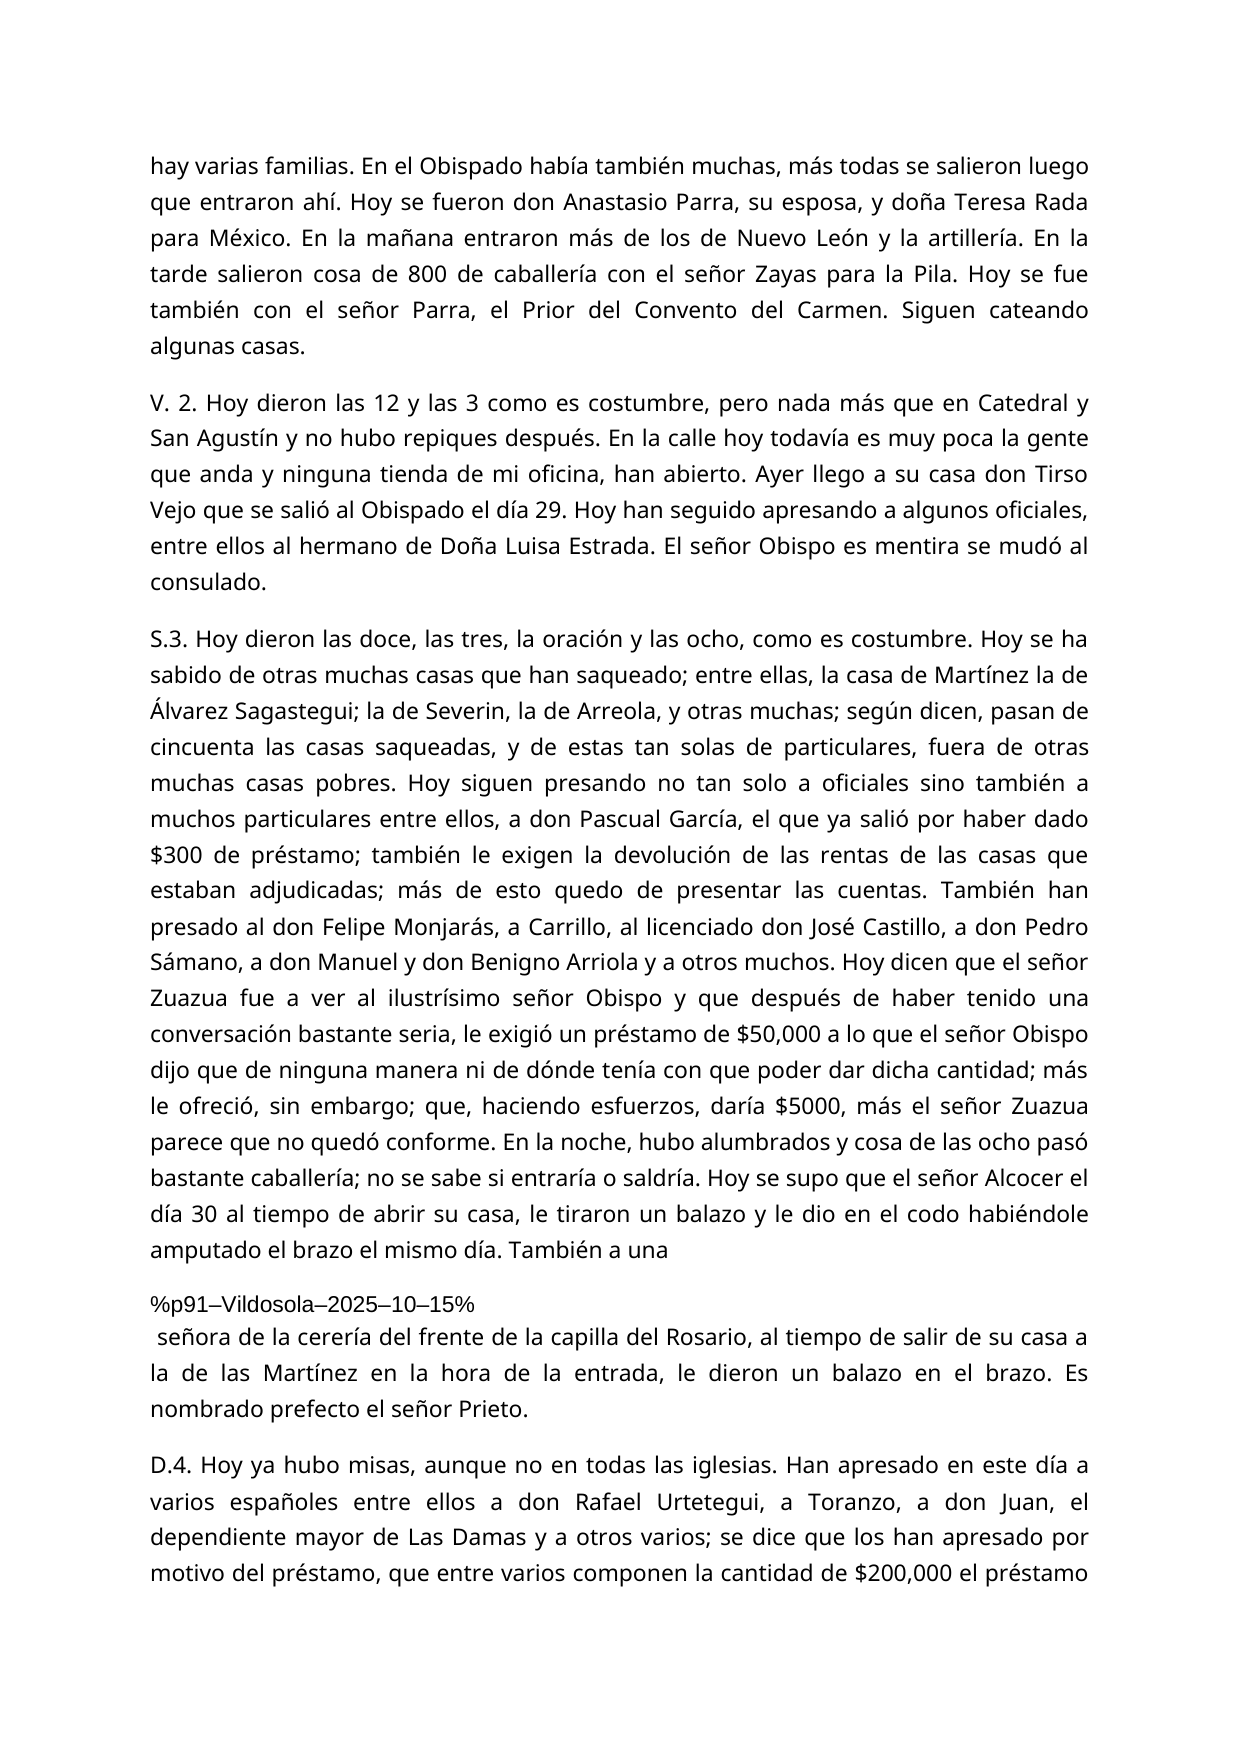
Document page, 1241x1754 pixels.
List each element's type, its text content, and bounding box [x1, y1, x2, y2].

text hay varias familias. En el Obispado había también muchas, más todas se salieron luego que entraron ahí. Hoy se fueron don Anastasio Parra, su esposa, y doña Teresa Rada para México. En la mañana entraron más de los de Nuevo León y la artillería. En la tarde salieron cosa de 800 de caballería con el señor Zayas para la Pila. Hoy se fue también con el señor Parra, el Prior del Convento del Carmen. Siguen cateando algunas casas. [150, 150, 1090, 361]
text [150, 1449, 1090, 1588]
text S.3. Hoy dieron las doce, las tres, la oración y las ocho, como es costumbre. Hoy se ha sabido de otras muchas casas que han saqueado; entre ellas, la casa de Martínez la de Álvarez Sagastegui; la de Severin, la de Arreola, y otras muchas; según dicen, pasan de cincuenta las casas saqueadas, y de estas tan solas de particulares, fuera de otras muchas casas pobres. Hoy siguen presando no tan solo a oficiales sino también a muchos particulares entre ellos, a don Pascual García, el que ya salió por haber dado $300 de préstamo; también le exigen la devolución de las rentas de las casas que estaban adjudicadas; más de esto quedo de presentar las cuentas. También han presado al don Felipe Monjarás, a Carrillo, al licenciado don José Castillo, a don Pedro Sámano, a don Manuel y don Benigno Arriola y a otros muchos. Hoy dicen que el señor Zuazua fue a ver al ilustrísimo señor Obispo y que después de haber tenido una conversación bastante seria, le exigió un préstamo de $50,000 a lo que el señor Obispo dijo que de ninguna manera ni de dónde tenía con que poder dar dicha cantidad; más le ofreció, sin embargo; que, haciendo esfuerzos, daría $5000, más el señor Zuazua parece que no quedó conforme. En la noche, hubo alumbrados y cosa de las ocho pasó bastante caballería; no se sabe si entraría o saldría. Hoy se supo que el señor Alcocer el día 30 al tiempo de abrir su casa, le tiraron un balazo y le dio en el codo habiéndole amputado el brazo el mismo día. También a una [150, 623, 1090, 1265]
text %p91–Vildosola–2025–10–15% [150, 1291, 1090, 1317]
text V. 2. Hoy dieron las 12 y las 3 como es costumbre, pero nada más que en Catedral y San Agustín y no hubo repiques después. En la calle hoy todavía es muy poca la gente que anda y ninguna tienda de mi oficina, han abierto. Ayer llego a su casa don Tirso Vejo que se salió al Obispado el día 29. Hoy han seguido apresando a algunos oficiales, entre ellos al hermano de Doña Luisa Estrada. El señor Obispo es mentira se mudó al consulado. [150, 386, 1090, 597]
text señora de la cerería del frente de la capilla del Rosario, al tiempo de salir de su casa a la de las Martínez en la hora de la entrada, le dieron un balazo en el brazo. Es nombrado prefecto el señor Prieto. [150, 1321, 1090, 1424]
